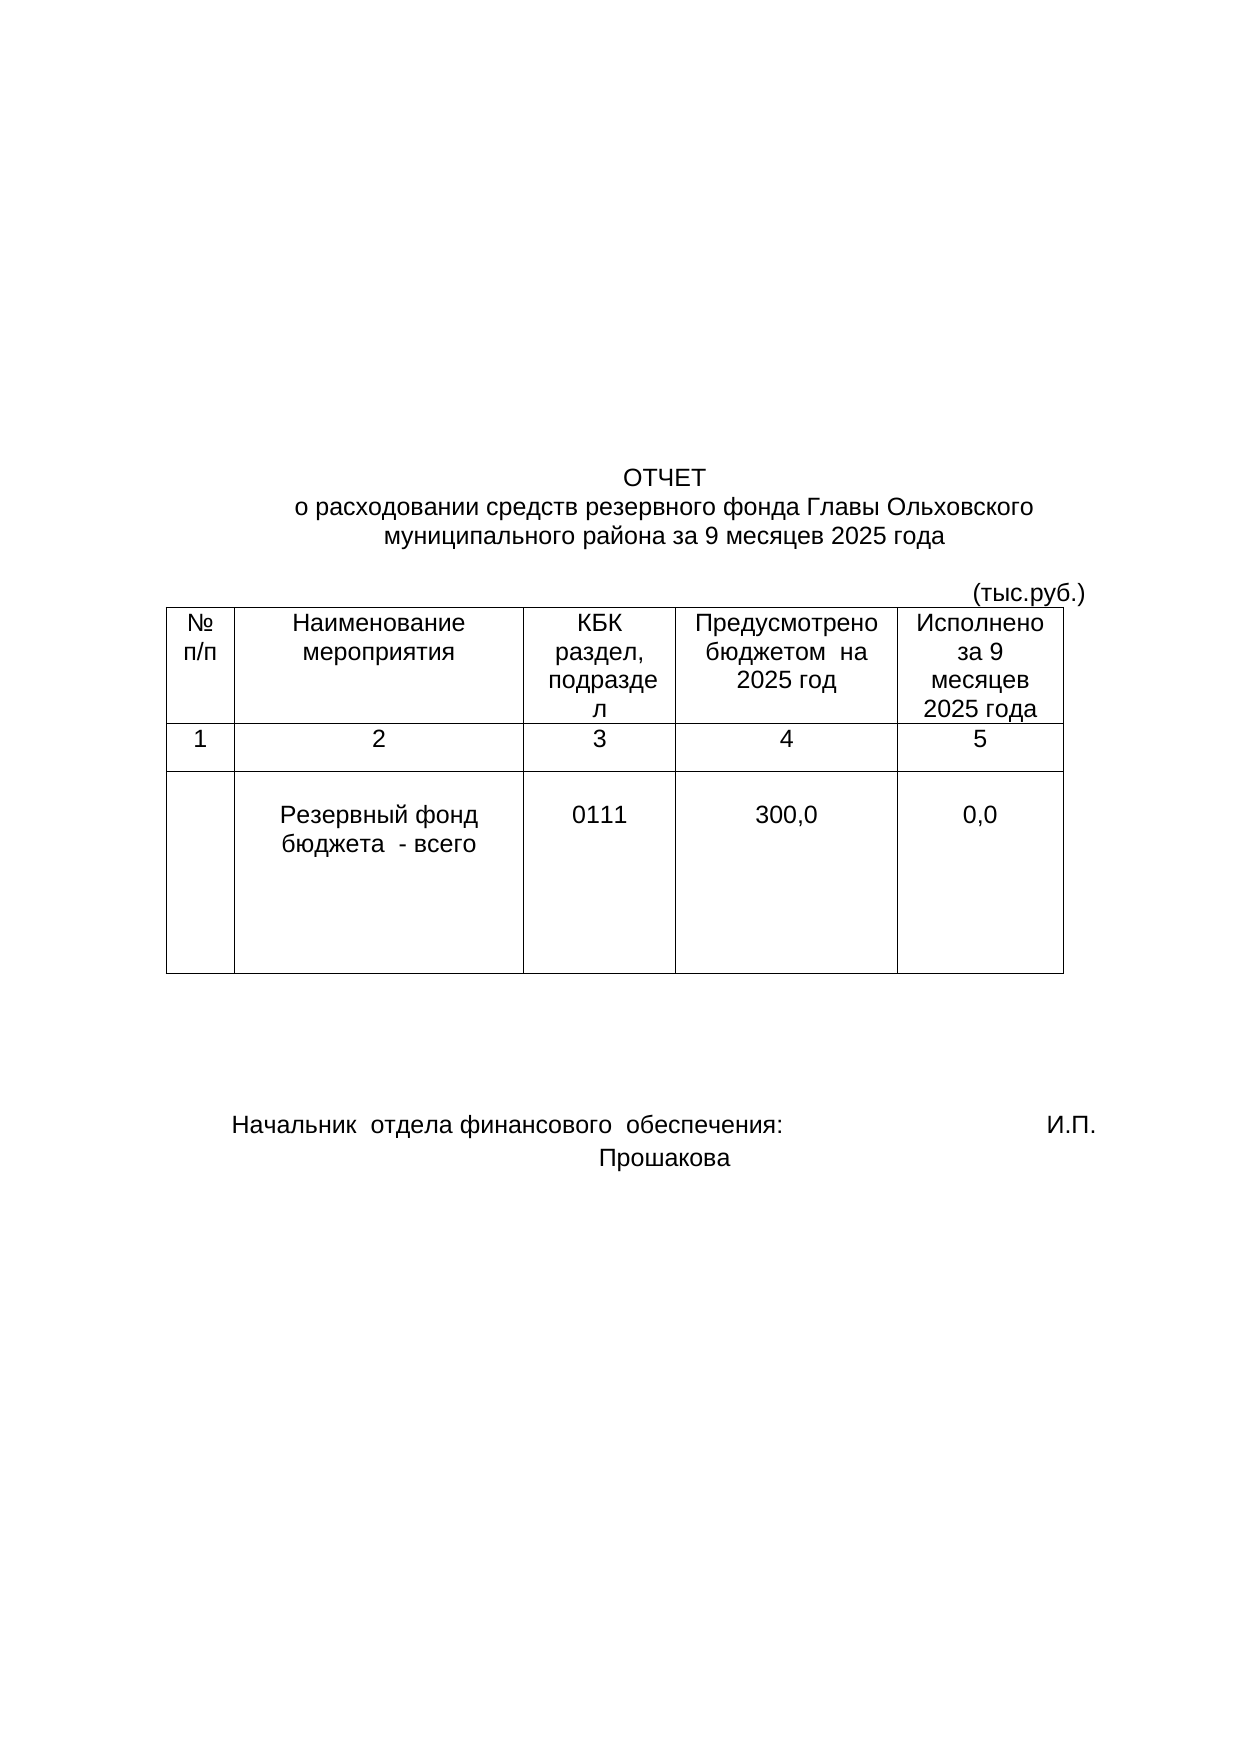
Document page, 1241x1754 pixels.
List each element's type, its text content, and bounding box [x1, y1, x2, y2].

table_header Предусмотрено бюджетом на 2025 год [676, 608, 897, 723]
text Начальник отдела финансового обеспечения: И.П. Прошакова [177, 1110, 1152, 1172]
table_cell 300,0 [676, 772, 897, 973]
table_cell 3 [524, 724, 675, 771]
table_cell 0111 [524, 772, 675, 973]
text ОТЧЕТ [177, 463, 1152, 492]
table_cell 5 [898, 724, 1063, 771]
table_header Наименование мероприятия [235, 608, 523, 723]
table_cell 2 [235, 724, 523, 771]
table_cell [167, 772, 234, 973]
table_header Исполнено за 9 месяцев 2025 года [898, 608, 1063, 723]
text о расходовании средств резервного фонда Главы Ольховского [177, 492, 1152, 521]
table_cell 0,0 [898, 772, 1063, 973]
table_cell Резервный фонд бюджета - всего [235, 772, 523, 973]
table_cell 1 [167, 724, 234, 771]
table_header № п/п [167, 608, 234, 723]
text (тыс.руб.) [177, 578, 1152, 607]
text муниципального района за 9 месяцев 2025 года [177, 521, 1152, 549]
table_header КБК раздел, подраздел [524, 608, 675, 723]
table_cell 4 [676, 724, 897, 771]
